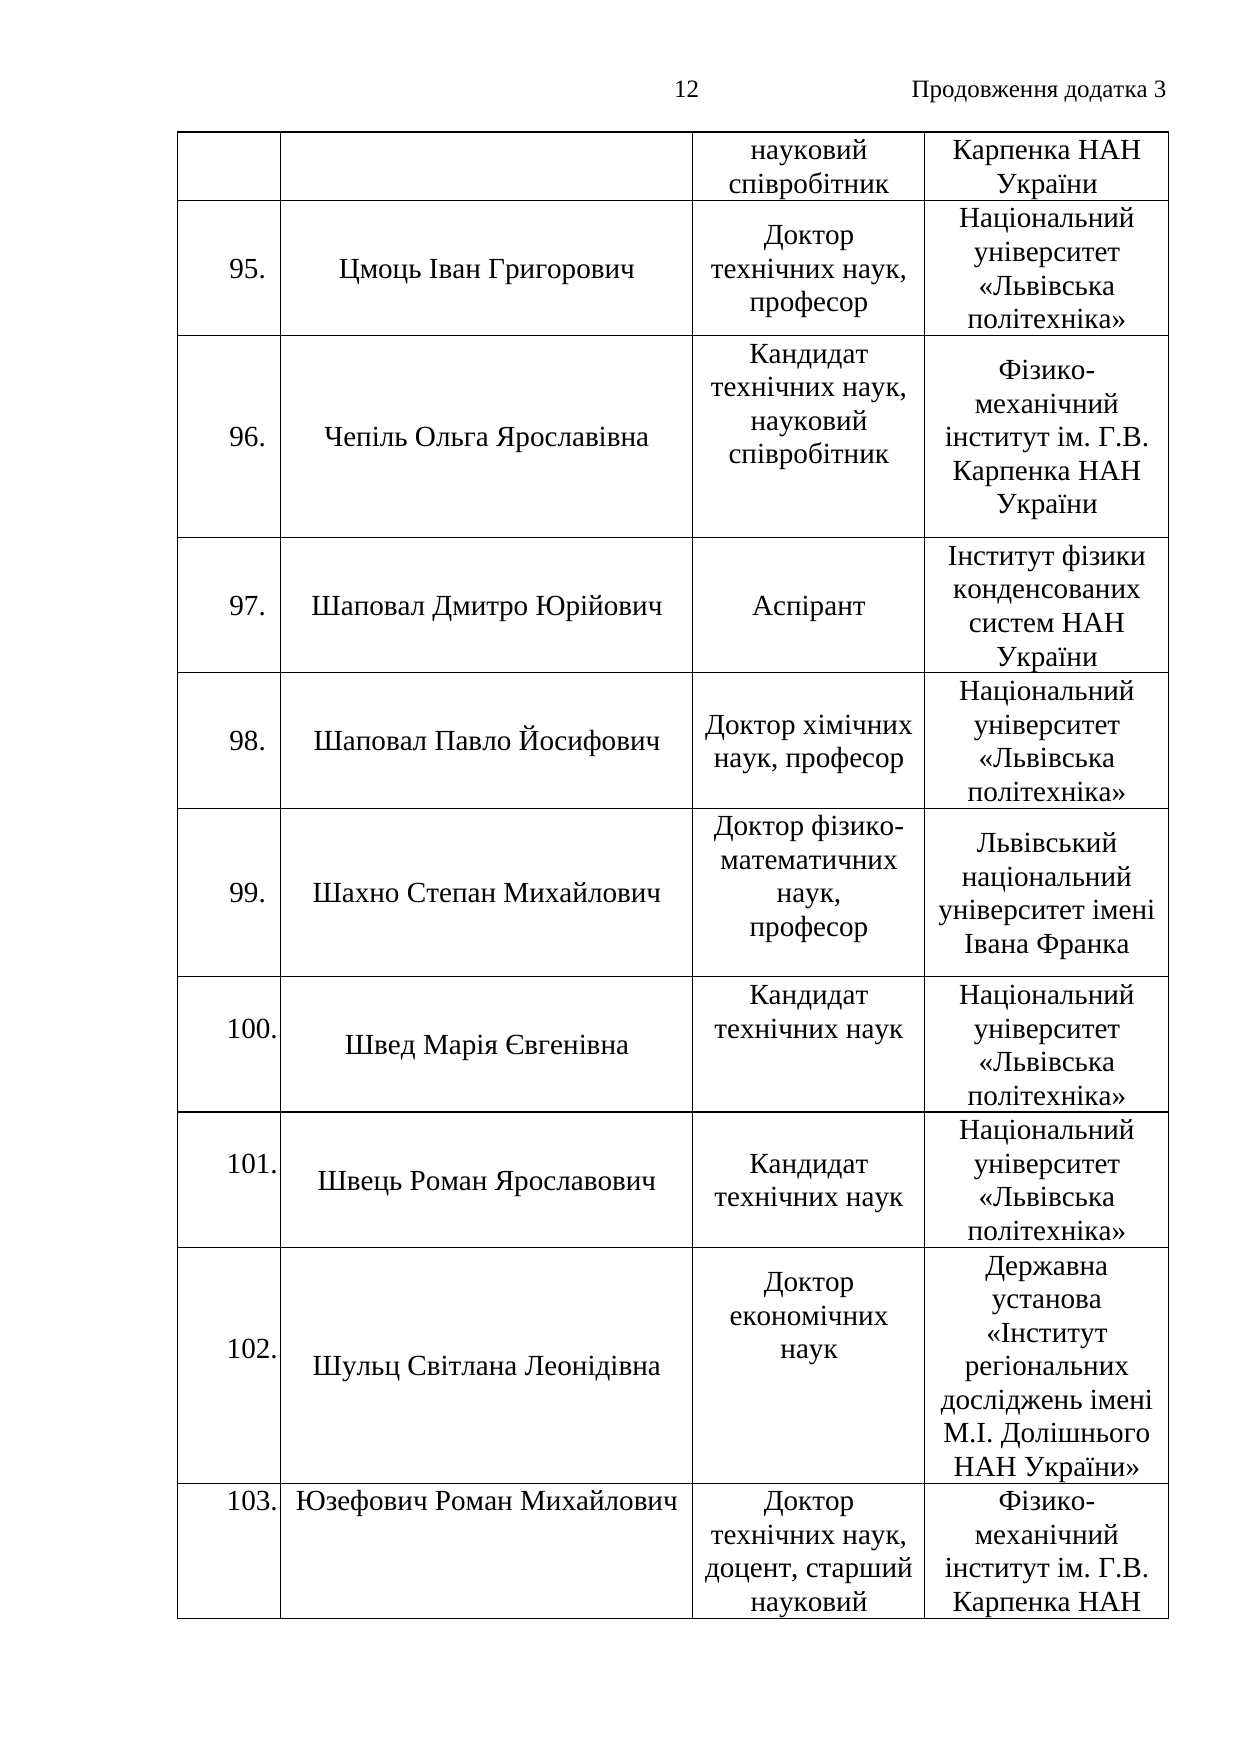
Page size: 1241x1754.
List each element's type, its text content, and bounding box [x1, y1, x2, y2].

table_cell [693, 1484, 924, 1618]
table_cell Львівський національний університет імені Івана Франка [925, 809, 1168, 976]
table_cell [178, 1484, 280, 1618]
table_cell [178, 977, 280, 1111]
table_cell Кандидат технічних наук [693, 1113, 924, 1247]
table_cell Державна установа «Інститут регіональних досліджень імені М.І. Долішнього НАН України» [925, 1248, 1168, 1482]
table_cell [178, 133, 280, 199]
table_cell [178, 336, 280, 537]
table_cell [281, 133, 692, 199]
table_cell Цмоць Іван Григорович [281, 201, 692, 335]
table_cell Шахно Степан Михайлович [281, 809, 692, 976]
table_cell Доктор хімічних наук, професор [693, 673, 924, 807]
table_cell [178, 538, 280, 672]
table_cell Шульц Світлана Леонідівна [281, 1248, 692, 1482]
table_cell Національний університет «Львівська політехніка» [925, 1113, 1168, 1247]
table_cell Швець Роман Ярославович [281, 1113, 692, 1247]
table_cell Кандидат технічних наук [693, 977, 924, 1111]
table_cell Кандидат технічних наук, науковий співробітник [693, 336, 924, 537]
table_cell Чепіль Ольга Ярославівна [281, 336, 692, 537]
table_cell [281, 1484, 692, 1618]
table_cell [178, 673, 280, 807]
table_cell [178, 1248, 280, 1482]
table_cell Доктор фізико-математичних наук, професор [693, 809, 924, 976]
table_cell Національний університет «Львівська політехніка» [925, 201, 1168, 335]
table_cell [178, 1113, 280, 1247]
table_cell Доктор технічних наук, професор [693, 201, 924, 335]
table_cell Доктор економічних наук [693, 1248, 924, 1482]
table_cell Національний університет «Львівська політехніка» [925, 673, 1168, 807]
table_cell [178, 201, 280, 335]
table_cell Шаповал Павло Йосифович [281, 673, 692, 807]
table_cell Аспірант [693, 538, 924, 672]
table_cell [925, 133, 1168, 199]
table_cell [178, 809, 280, 976]
table_cell Національний університет «Львівська політехніка» [925, 977, 1168, 1111]
table_cell Інститут фізики конденсованих систем НАН України [925, 538, 1168, 672]
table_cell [693, 133, 924, 199]
table_cell Фізико-механічний інститут ім. Г.В. Карпенка НАН України [925, 336, 1168, 537]
table_cell Шаповал Дмитро Юрійович [281, 538, 692, 672]
table_cell Швед Марія Євгенівна [281, 977, 692, 1111]
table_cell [925, 1484, 1168, 1618]
